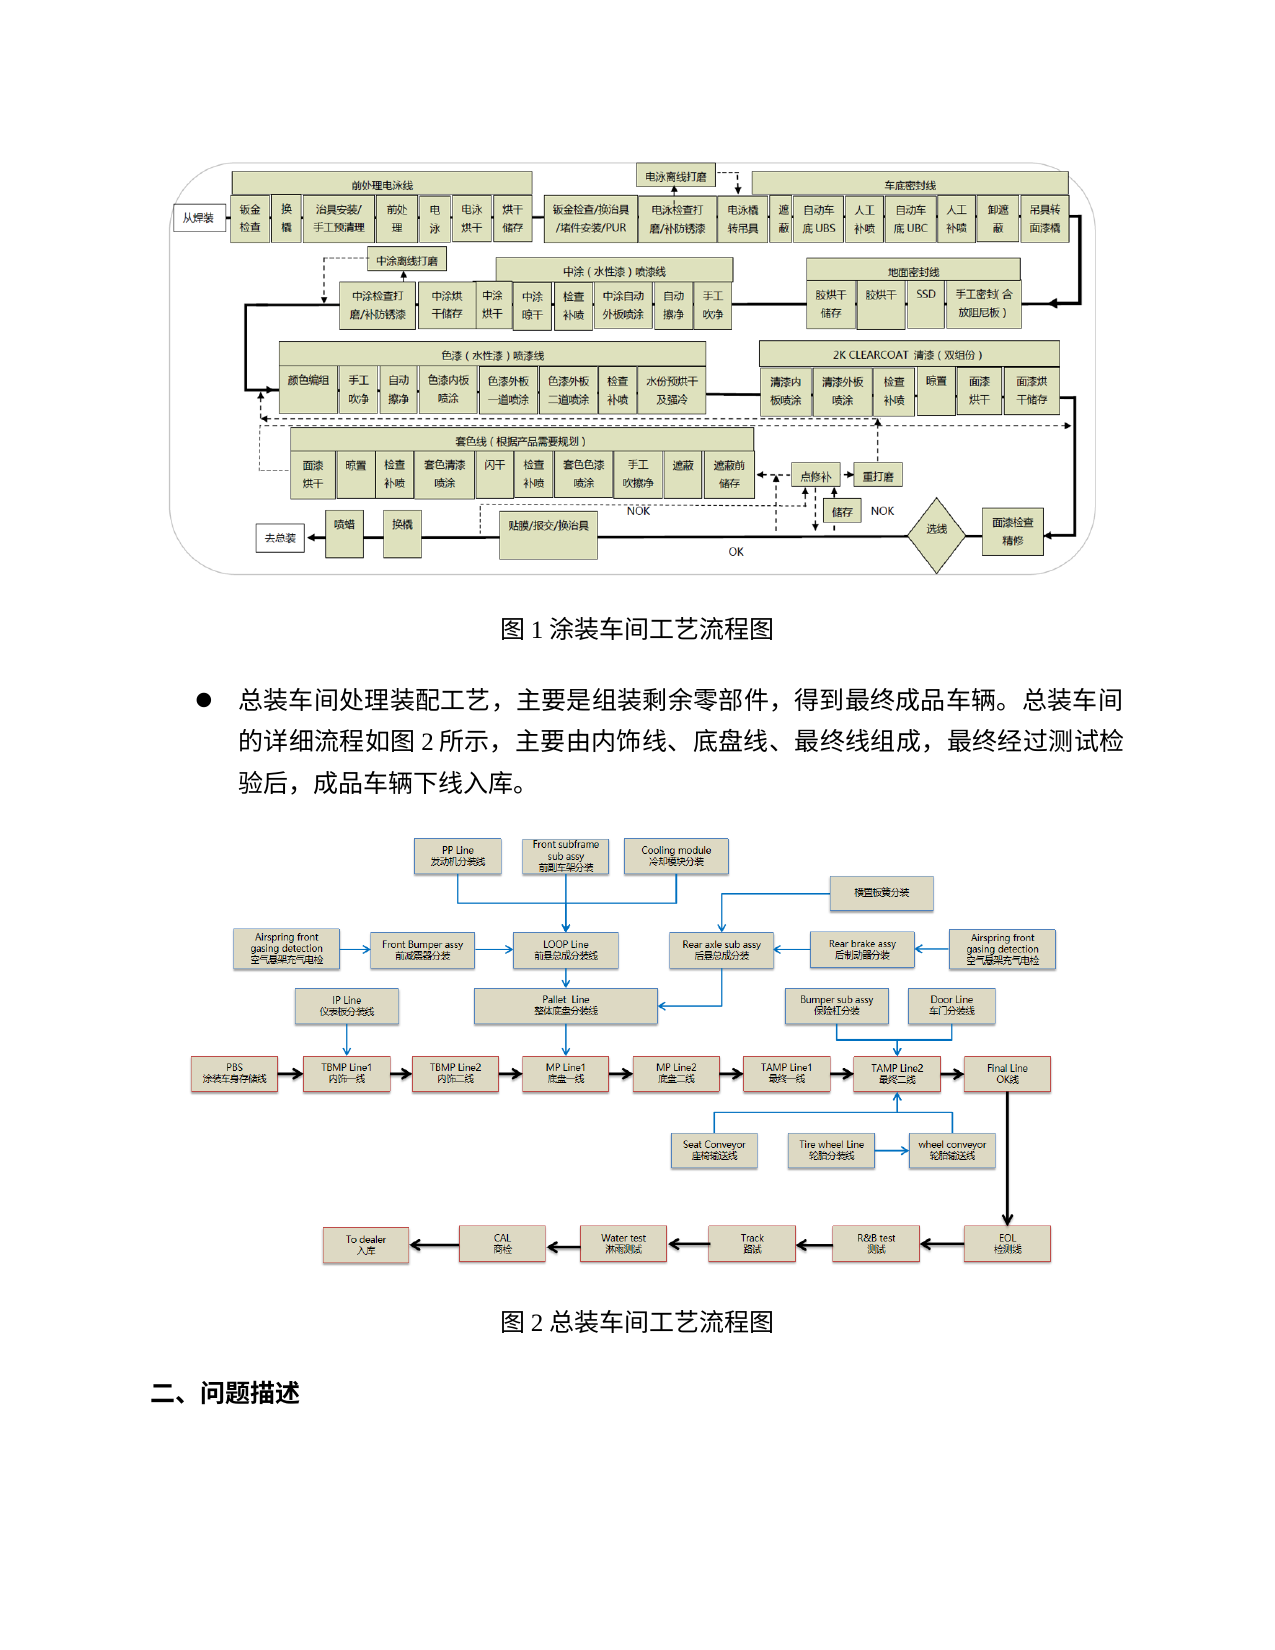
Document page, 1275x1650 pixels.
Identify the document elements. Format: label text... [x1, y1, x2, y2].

list 总装车间处理装配工艺，主要是组装剩余零部件，得到最终成品车辆。总装车间的详细流程如图2所示，主要由内饰线、底盘线、最终线组成，最终经过测试检验后，成品车辆下线入库。 [194, 680, 1125, 800]
text 二、问题描述 [150, 1373, 1125, 1410]
picture [171, 821, 1104, 1272]
text 图1 涂装车间工艺流程图 [150, 609, 1125, 645]
picture [161, 150, 1114, 579]
text 图2 总装车间工艺流程图 [150, 1302, 1125, 1339]
